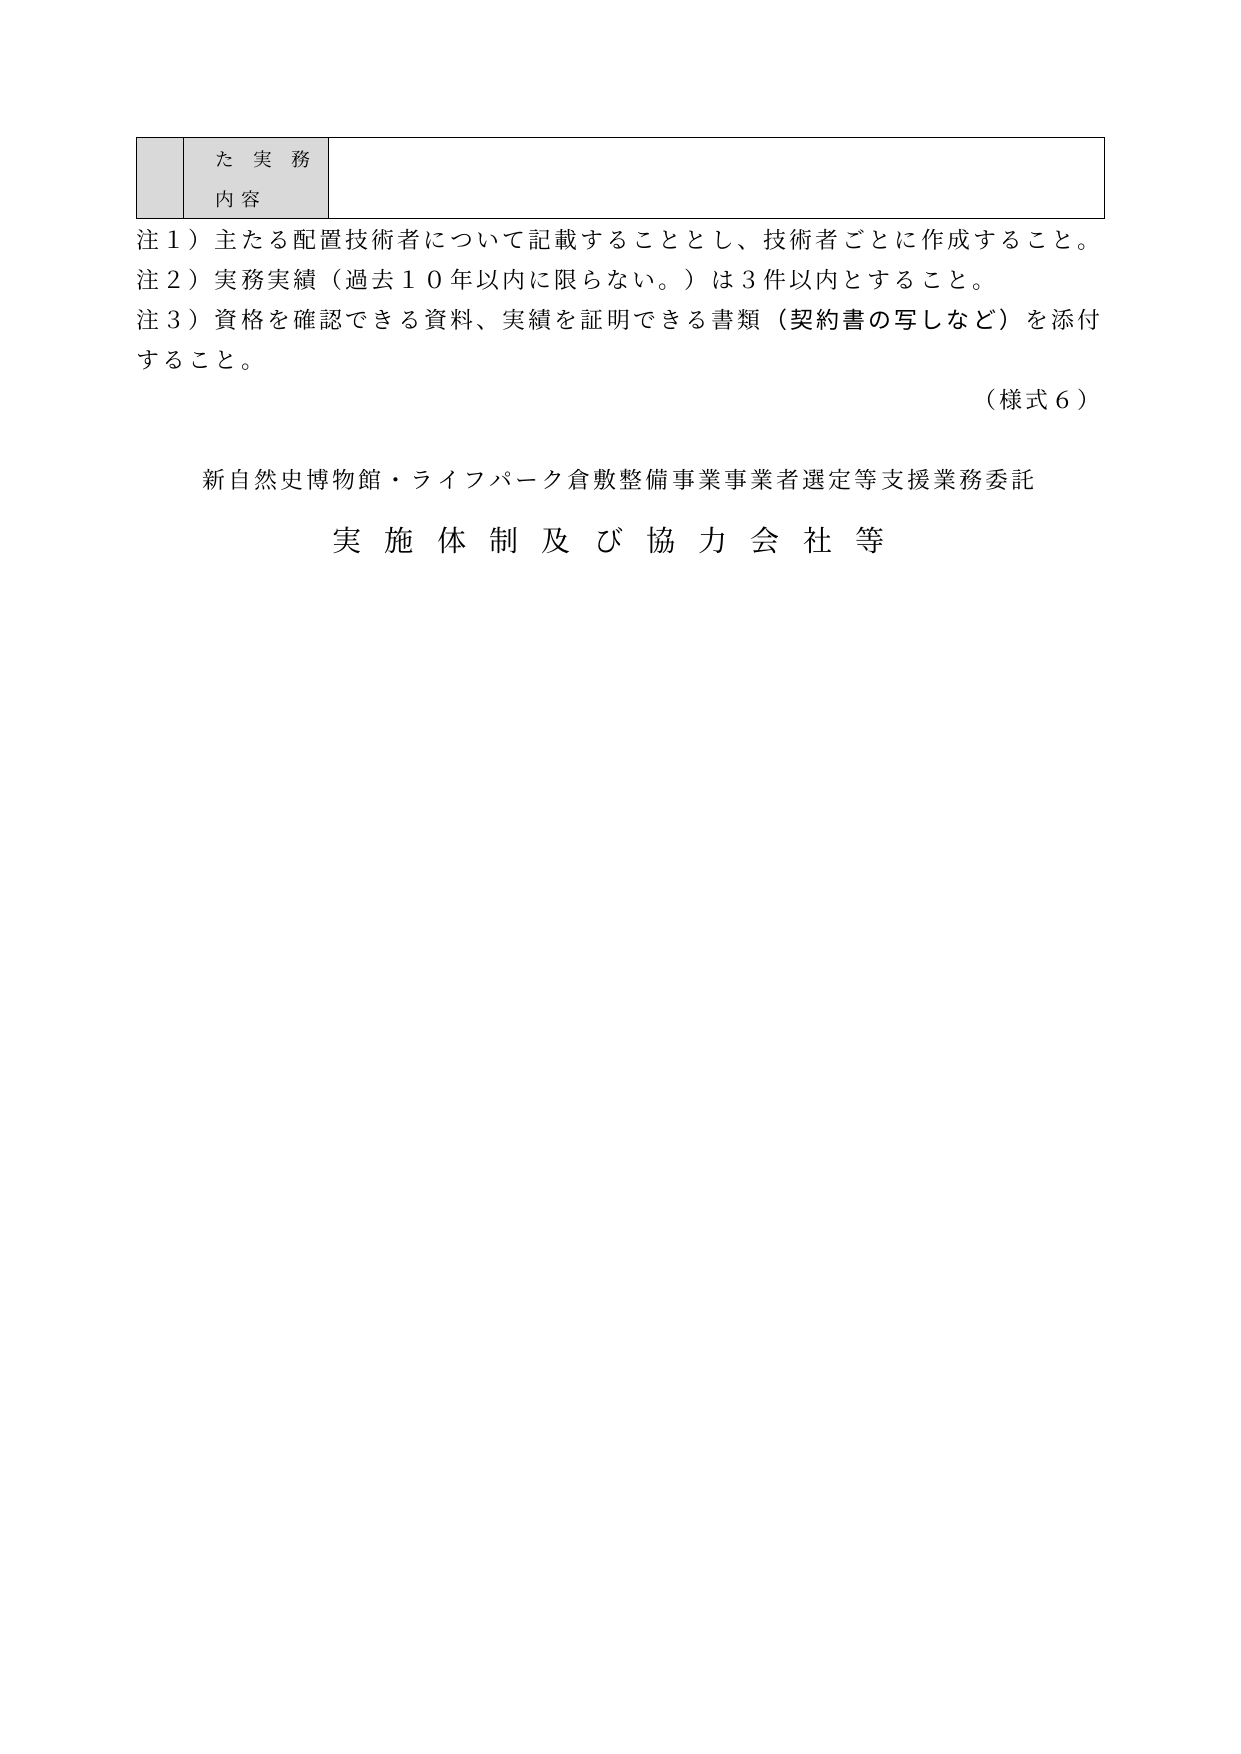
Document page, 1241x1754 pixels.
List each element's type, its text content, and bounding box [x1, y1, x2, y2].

text 新自然史博物館・ライフパーク倉敷整備事業事業者選定等支援業務委託 [136, 459, 1104, 499]
table_cell 業務における 役割や担当し た実務内容 [184, 138, 328, 218]
text 注１）主たる配置技術者について記載することとし、技術者ごとに作成すること。 [136, 219, 1104, 259]
text （様式６） [136, 379, 1104, 419]
text 注２）実務実績（過去１０年以内に限らない。）は３件以内とすること。 [136, 259, 1104, 299]
text 注３）資格を確認できる資料、実績を証明できる書類（契約書の写しなど）を添付すること。 [136, 299, 1104, 379]
table_cell [329, 138, 1104, 218]
text 実施体制及び協力会社等 [136, 499, 1104, 579]
